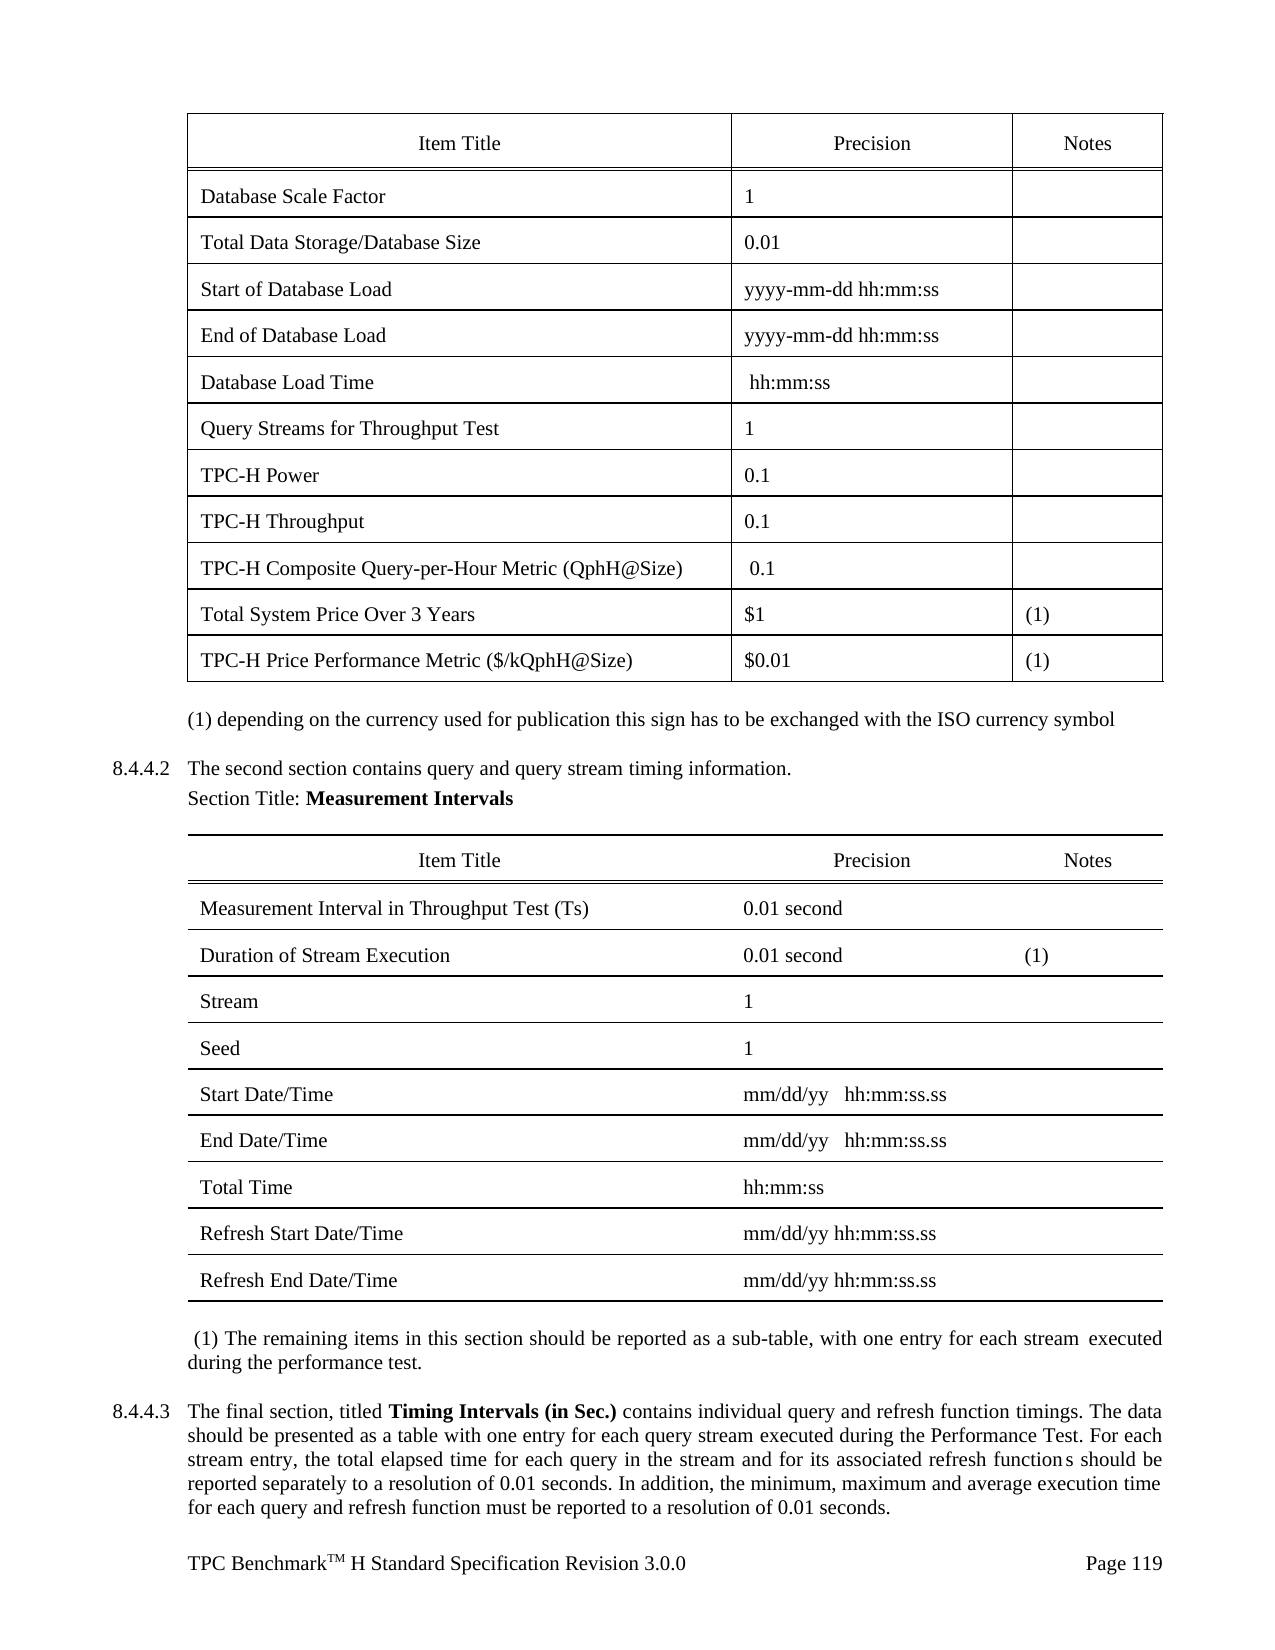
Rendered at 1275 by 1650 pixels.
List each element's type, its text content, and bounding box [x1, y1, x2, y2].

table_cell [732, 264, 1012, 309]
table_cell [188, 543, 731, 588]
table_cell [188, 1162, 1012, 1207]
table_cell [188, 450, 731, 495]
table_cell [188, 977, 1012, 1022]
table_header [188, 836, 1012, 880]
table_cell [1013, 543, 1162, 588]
text (1) depending on the currency used for publication this sign has to be exchanged with the ISO currency symbol [187, 706, 1162, 731]
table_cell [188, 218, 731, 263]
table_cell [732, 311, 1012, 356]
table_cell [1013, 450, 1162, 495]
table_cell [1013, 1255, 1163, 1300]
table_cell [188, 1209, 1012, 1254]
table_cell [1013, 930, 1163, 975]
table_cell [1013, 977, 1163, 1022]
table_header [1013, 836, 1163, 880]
subtitle The second section contains query and query stream timing information. [112, 756, 1162, 779]
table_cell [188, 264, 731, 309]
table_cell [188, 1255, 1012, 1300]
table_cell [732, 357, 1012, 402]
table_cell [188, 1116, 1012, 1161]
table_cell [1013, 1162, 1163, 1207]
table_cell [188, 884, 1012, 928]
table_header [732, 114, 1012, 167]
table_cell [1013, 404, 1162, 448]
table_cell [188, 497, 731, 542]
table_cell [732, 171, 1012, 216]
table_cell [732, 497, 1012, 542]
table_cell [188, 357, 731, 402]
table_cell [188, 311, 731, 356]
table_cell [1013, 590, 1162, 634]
subtitle The final section, titled Timing Intervals (in Sec.) contains individual query and refresh function timings. The data should be presented as a table with one entry for each query stream executed during the Performance Test. For each stream entry, the total elapsed time for each query in the stream and for its associated refresh functions should be reported separately to a resolution of 0.01 seconds. In addition, the minimum, maximum and average execution time for each query and refresh function must be reported to a resolution of 0.01 seconds. [112, 1399, 1162, 1519]
text (1) The remaining items in this section should be reported as a sub-table, with one entry for each stream executed during the performance test. [187, 1326, 1162, 1374]
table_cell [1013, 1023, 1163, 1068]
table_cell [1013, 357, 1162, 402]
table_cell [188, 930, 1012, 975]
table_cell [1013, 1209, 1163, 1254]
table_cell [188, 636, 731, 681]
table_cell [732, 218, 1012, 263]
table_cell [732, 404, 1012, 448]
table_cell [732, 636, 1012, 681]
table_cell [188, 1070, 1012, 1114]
text Section Title: Measurement Intervals [187, 786, 1162, 810]
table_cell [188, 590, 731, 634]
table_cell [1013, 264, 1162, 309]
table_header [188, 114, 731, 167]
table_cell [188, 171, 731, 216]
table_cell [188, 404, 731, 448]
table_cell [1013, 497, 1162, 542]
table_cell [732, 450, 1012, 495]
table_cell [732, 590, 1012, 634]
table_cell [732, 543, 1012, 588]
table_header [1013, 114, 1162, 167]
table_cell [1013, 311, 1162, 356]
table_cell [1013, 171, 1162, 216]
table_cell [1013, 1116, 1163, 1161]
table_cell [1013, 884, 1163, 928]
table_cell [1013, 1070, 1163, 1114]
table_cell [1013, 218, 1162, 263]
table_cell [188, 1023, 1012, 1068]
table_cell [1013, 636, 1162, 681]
